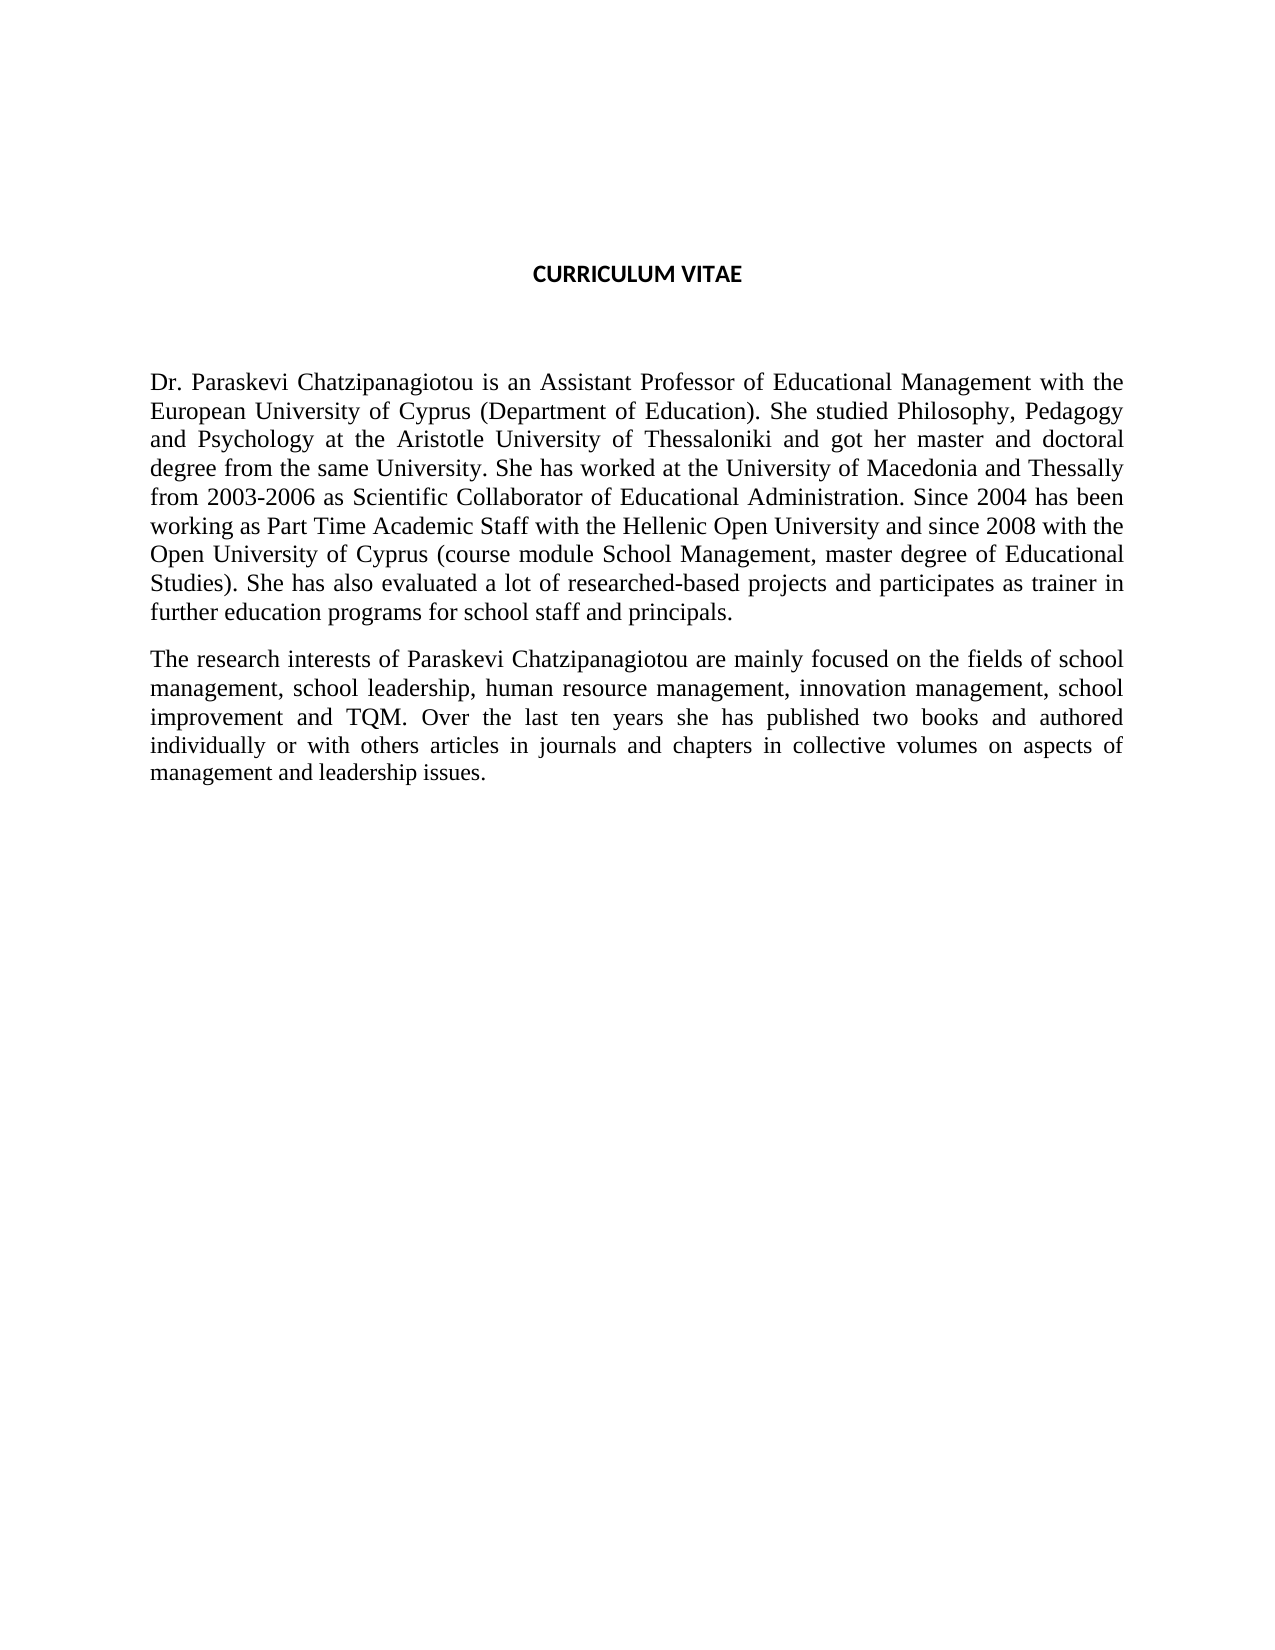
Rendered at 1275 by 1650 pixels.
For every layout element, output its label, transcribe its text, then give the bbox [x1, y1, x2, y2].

text CURRICULUM VITAE [150, 258, 1125, 289]
text Dr. Paraskevi Chatzipanagiotou is an Assistant Professor of Educational Management with the of (Department of Education). She studied Philosophy, Pedagogy and Psychology at the Aristotle University of Thessaloniki and got her master and doctoral degree from the same University. She has worked at the and Thessally from 2003-2006 as Scientific Collaborator of Educational Administration. Since 2004 has been working as Part Time Academic Staff with the Hellenic Open University and since 2008 with the Open University of (course module School Management, master degree of Educational Studies). She has also evaluated a lot of researched-based projects and participates as trainer in further education programs for school staff and principals. [150, 367, 1125, 626]
text The research interests of Paraskevi Chatzipanagiotou are mainly focused on the fields of school management, school leadership, human resource management, innovation management, school improvement and TQM. Over the last ten years she has published two books and authored individually or with others articles in journals and chapters in collective volumes on aspects of management and leadership issues. [150, 644, 1125, 786]
